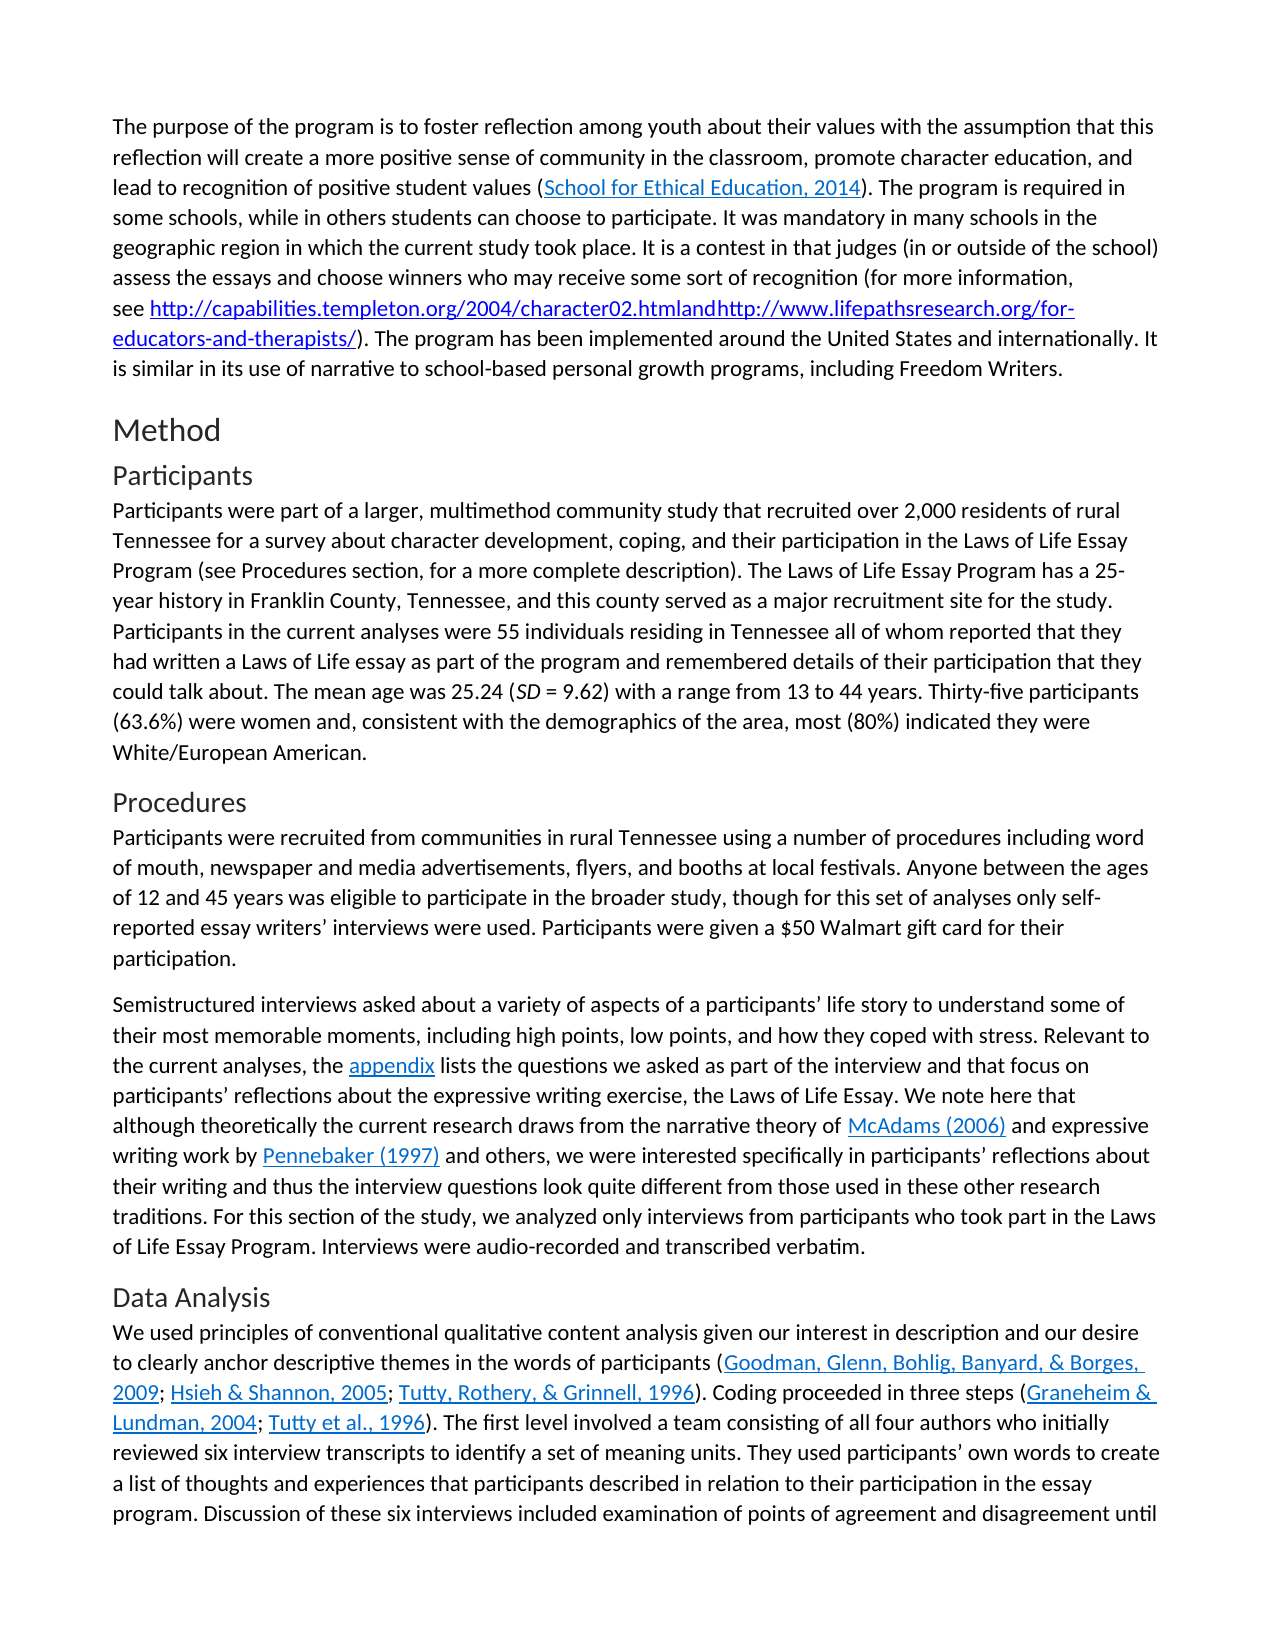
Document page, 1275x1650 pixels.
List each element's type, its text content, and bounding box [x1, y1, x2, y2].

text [112, 1318, 1162, 1527]
text Participants were part of a larger, multimethod community study that recruited over 2,000 residents of rural Tennessee for a survey about character development, coping, and their participation in the Laws of Life Essay Program (see Procedures section, for a more complete description). The Laws of Life Essay Program has a 25-year history in Franklin County, Tennessee, and this county served as a major recruitment site for the study. Participants in the current analyses were 55 individuals residing in Tennessee all of whom reported that they had written a Laws of Life essay as part of the program and remembered details of their participation that they could talk about. The mean age was 25.24 (SD = 9.62) with a range from 13 to 44 years. Thirty-five participants (63.6%) were women and, consistent with the demographics of the area, most (80%) indicated they were White/European American. [112, 496, 1162, 766]
subtitle Procedures [112, 784, 1162, 820]
text Participants were recruited from communities in rural Tennessee using a number of procedures including word of mouth, newspaper and media advertisements, flyers, and booths at local festivals. Anyone between the ages of 12 and 45 years was eligible to participate in the broader study, though for this set of analyses only self-reported essay writers’ interviews were used. Participants were given a $50 Walmart gift card for their participation. [112, 823, 1162, 972]
subtitle Participants [112, 457, 1162, 493]
text Semistructured interviews asked about a variety of aspects of a participants’ life story to understand some of their most memorable moments, including high points, low points, and how they coped with stress. Relevant to the current analyses, the appendix lists the questions we asked as part of the interview and that focus on participants’ reflections about the expressive writing exercise, the Laws of Life Essay. We note here that although theoretically the current research draws from the narrative theory of McAdams (2006) and expressive writing work by Pennebaker (1997) and others, we were interested specifically in participants’ reflections about their writing and thus the interview questions look quite different from those used in these other research traditions. For this section of the study, we analyzed only interviews from participants who took part in the Laws of Life Essay Program. Interviews were audio-recorded and transcribed verbatim. [112, 991, 1162, 1260]
subtitle Method [112, 409, 1162, 450]
subtitle Data Analysis [112, 1279, 1162, 1315]
text The purpose of the program is to foster reflection among youth about their values with the assumption that this reflection will create a more positive sense of community in the classroom, promote character education, and lead to recognition of positive student values (School for Ethical Education, 2014). The program is required in some schools, while in others students can choose to participate. It was mandatory in many schools in the geographic region in which the current study took place. It is a contest in that judges (in or outside of the school) assess the essays and choose winners who may receive some sort of recognition (for more information, see http://capabilities.templeton.org/2004/character02.htmlandhttp://www.lifepathsresearch.org/for-educators-and-therapists/). The program has been implemented around the United States and internationally. It is similar in its use of narrative to school-based personal growth programs, including Freedom Writers. [112, 112, 1162, 382]
